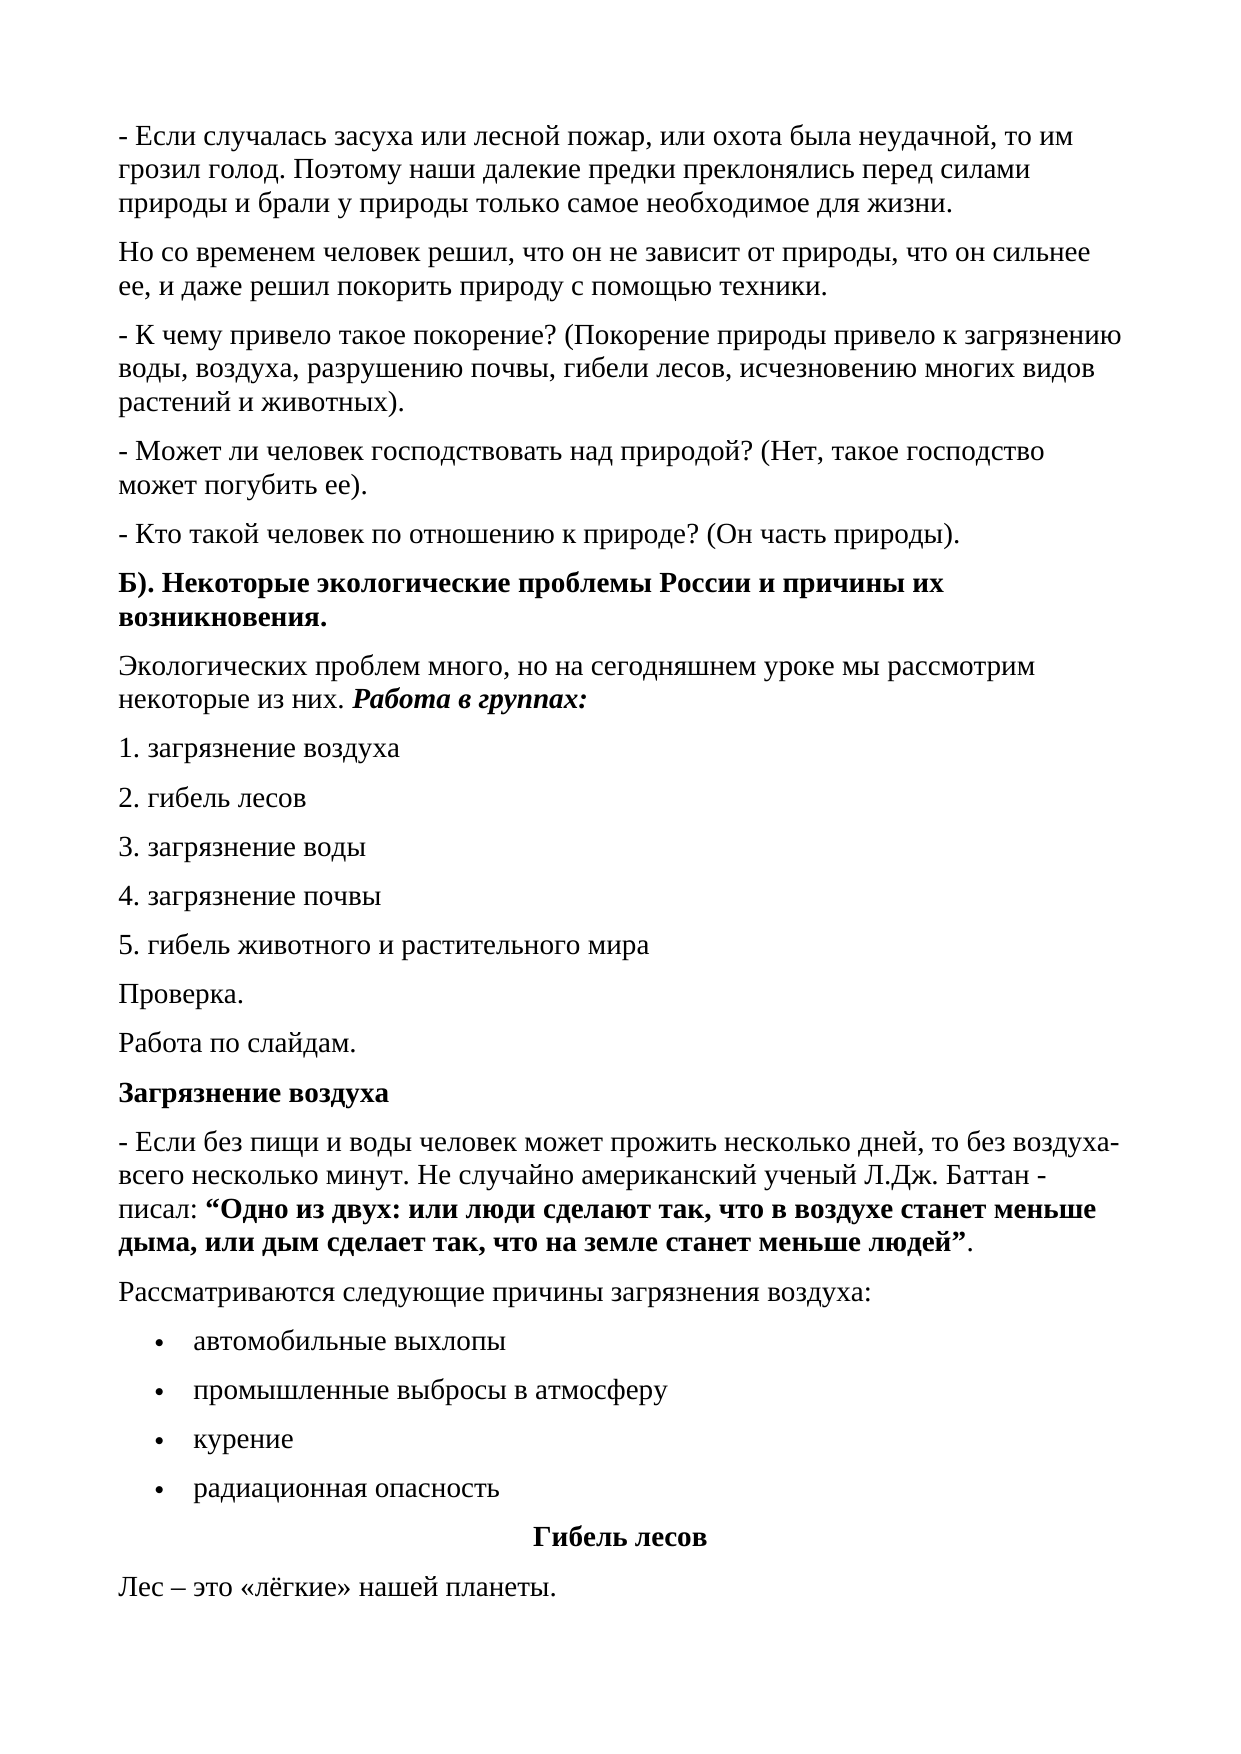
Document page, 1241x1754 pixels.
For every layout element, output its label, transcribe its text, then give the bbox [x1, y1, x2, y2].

text Но со временем человек решил, что он не зависит от природы, что он сильнее ее, и даже решил покорить природу с помощью техники. [118, 234, 1122, 301]
text 1. загрязнение воздуха [118, 731, 1122, 764]
list промышленные выбросы в атмосферу [156, 1372, 1122, 1406]
text 4. загрязнение почвы [118, 878, 1122, 912]
text - Кто такой человек по отношению к природе? (Он часть природы). [118, 516, 1122, 549]
text 2. гибель лесов [118, 780, 1122, 813]
text 5. гибель животного и растительного мира [118, 927, 1122, 961]
text Б). Некоторые экологические проблемы России и причины их возникновения. [118, 565, 1122, 632]
text Работа по слайдам. [118, 1026, 1122, 1059]
list радиационная опасность [156, 1470, 1122, 1504]
text - К чему привело такое покорение? (Покорение природы привело к загрязнению воды, воздуха, разрушению почвы, гибели лесов, исчезновению многих видов растений и животных). [118, 317, 1122, 418]
text - Если без пищи и воды человек может прожить несколько дней, то без воздуха- всего несколько минут. Не случайно американский ученый Л.Дж. Баттан - писал: “Одно из двух: или люди сделают так, что в воздухе станет меньше дыма, или дым сделает так, что на земле станет меньше людей”. [118, 1124, 1122, 1258]
text Рассматриваются следующие причины загрязнения воздуха: [118, 1274, 1122, 1307]
text 3. загрязнение воды [118, 829, 1122, 862]
text Экологических проблем много, но на сегодняшнем уроке мы рассмотрим некоторые из них. Работа в группах: [118, 648, 1122, 715]
text Гибель лесов [118, 1519, 1122, 1553]
text Лес – это «лёгкие» нашей планеты. [118, 1569, 1122, 1602]
list курение [156, 1421, 1122, 1455]
text - Если случалась засуха или лесной пожар, или охота была неудачной, то им грозил голод. Поэтому наши далекие предки преклонялись перед силами природы и брали у природы только самое необходимое для жизни. [118, 118, 1122, 219]
list автомобильные выхлопы [156, 1323, 1122, 1356]
text Проверка. [118, 976, 1122, 1010]
text - Может ли человек господствовать над природой? (Нет, такое господство может погубить ее). [118, 433, 1122, 500]
text Загрязнение воздуха [118, 1075, 1122, 1108]
